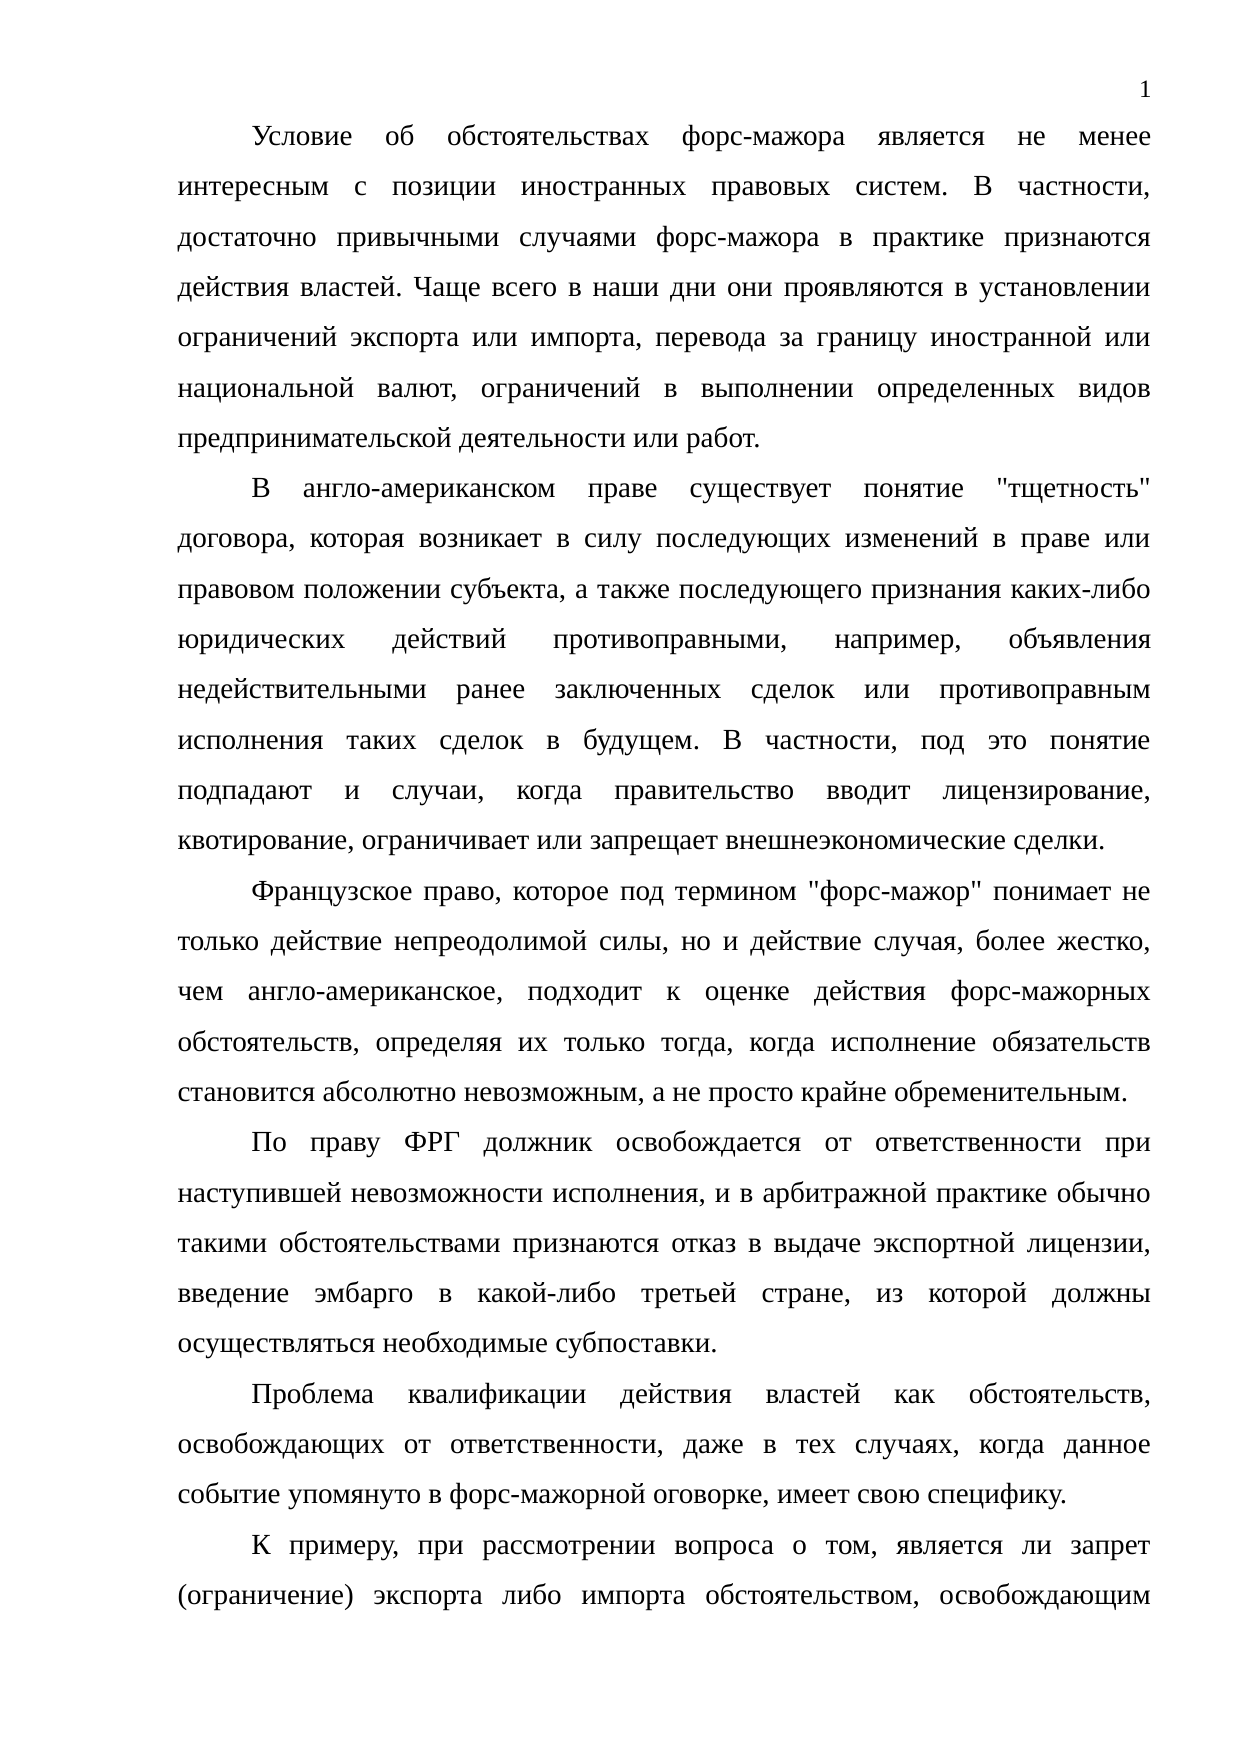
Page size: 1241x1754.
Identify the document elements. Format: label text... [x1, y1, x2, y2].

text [177, 1527, 1152, 1611]
text В англо-американском праве существует понятие "тщетность" договора, которая возникает в силу последующих изменений в праве или правовом положении субъекта, а также последующего признания каких-либо юридических действий противоправными, например, объявления недействительными ранее заключенных сделок или противоправным исполнения таких сделок в будущем. В частности, под это понятие подпадают и случаи, когда правительство вводит лицензирование, квотирование, ограничивает или запрещает внешнеэкономические сделки. [177, 470, 1152, 856]
text Французское право, которое под термином "форс-мажор" понимает не только действие непреодолимой силы, но и действие случая, более жестко, чем англо-американское, подходит к оценке действия форс-мажорных обстоятельств, определяя их только тогда, когда исполнение обязательств становится абсолютно невозможным, а не просто крайне обременительным. [177, 873, 1152, 1108]
text Проблема квалификации действия властей как обстоятельств, освобождающих от ответственности, даже в тех случаях, когда данное событие упомянуто в форс-мажорной оговорке, имеет свою специфику. [177, 1376, 1152, 1510]
text По праву ФРГ должник освобождается от ответственности при наступившей невозможности исполнения, и в арбитражной практике обычно такими обстоятельствами признаются отказ в выдаче экспортной лицензии, введение эмбарго в какой-либо третьей стране, из которой должны осуществляться необходимые субпоставки. [177, 1124, 1152, 1359]
text Условие об обстоятельствах форс-мажора является не менее интересным с позиции иностранных правовых систем. В частности, достаточно привычными случаями форс-мажора в практике признаются действия властей. Чаще всего в наши дни они проявляются в установлении ограничений экспорта или импорта, перевода за границу иностранной или национальной валют, ограничений в выполнении определенных видов предпринимательской деятельности или работ. [177, 118, 1152, 453]
